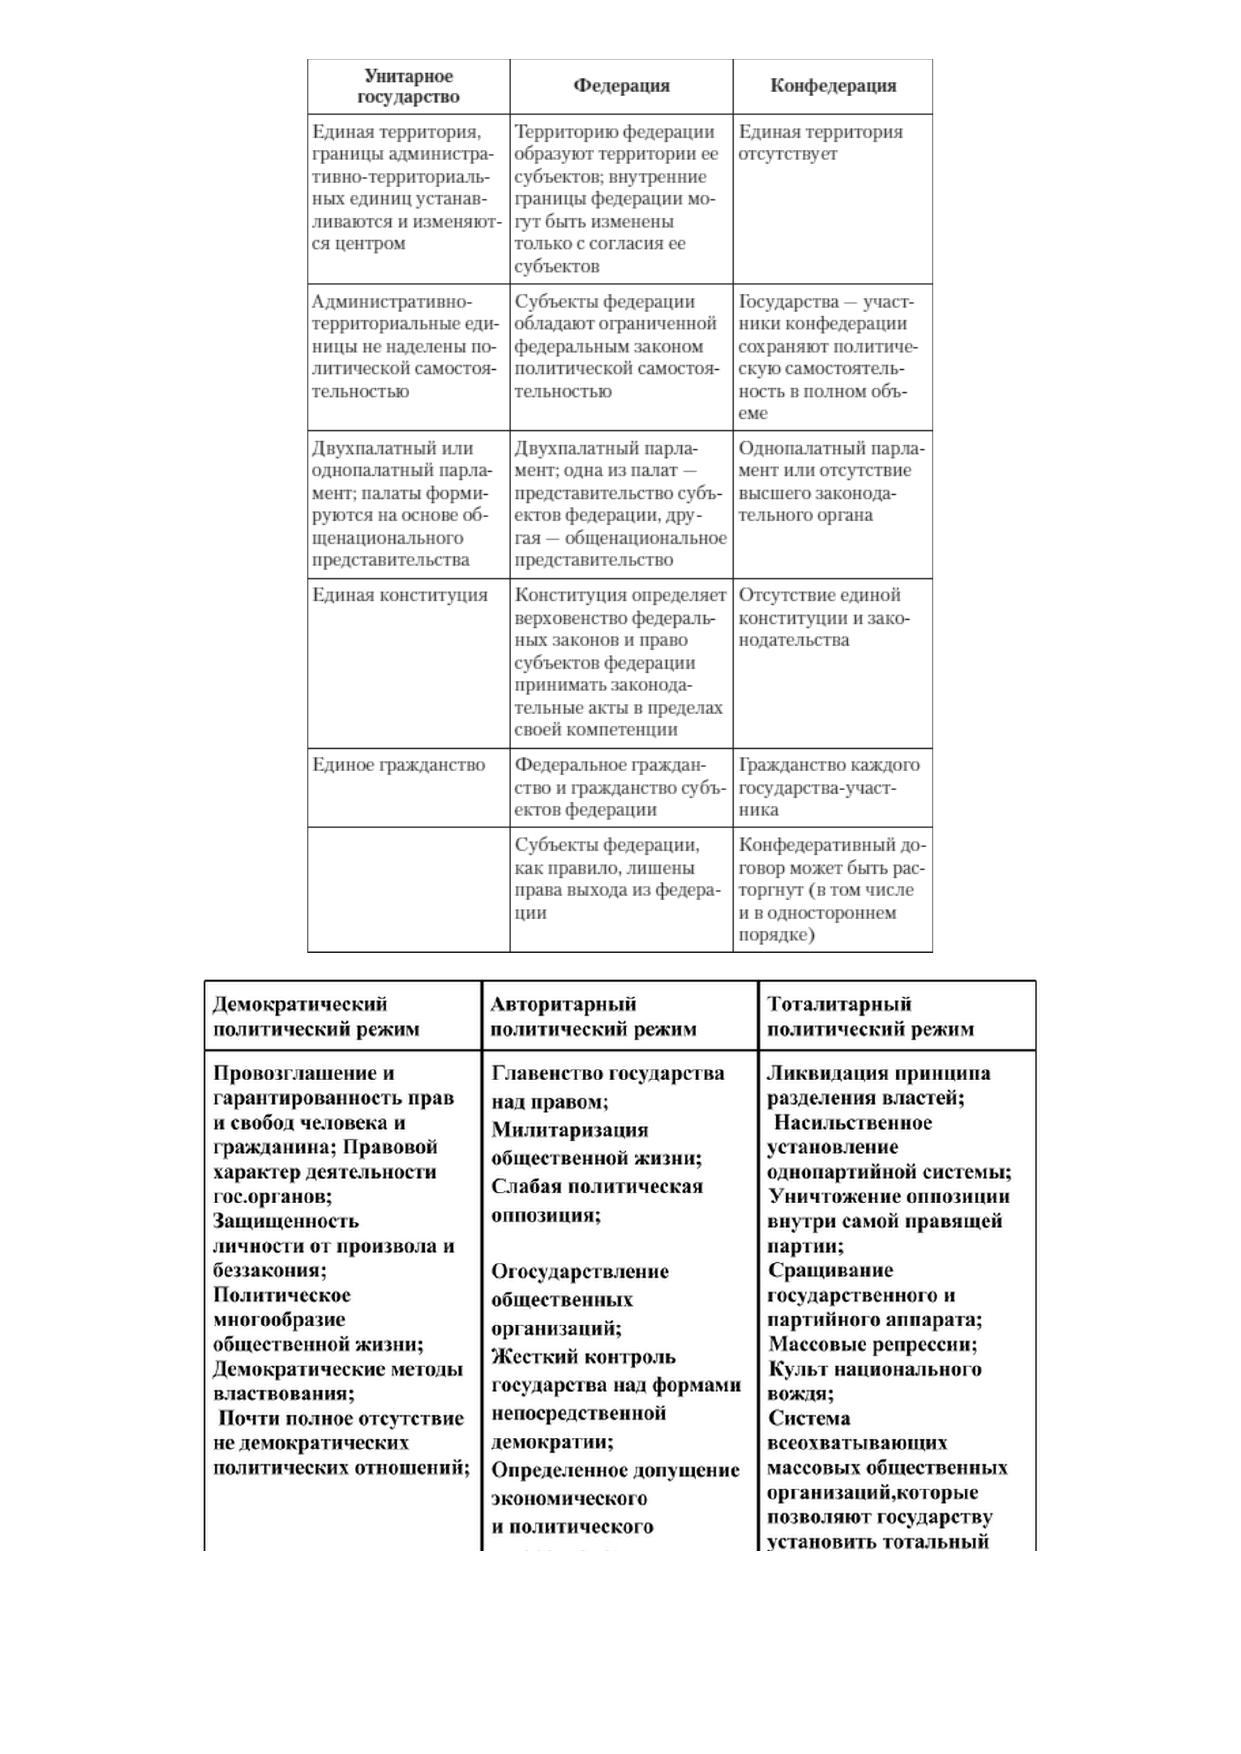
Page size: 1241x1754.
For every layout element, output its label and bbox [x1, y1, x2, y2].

picture [307, 59, 934, 953]
picture [75, 977, 1166, 1551]
